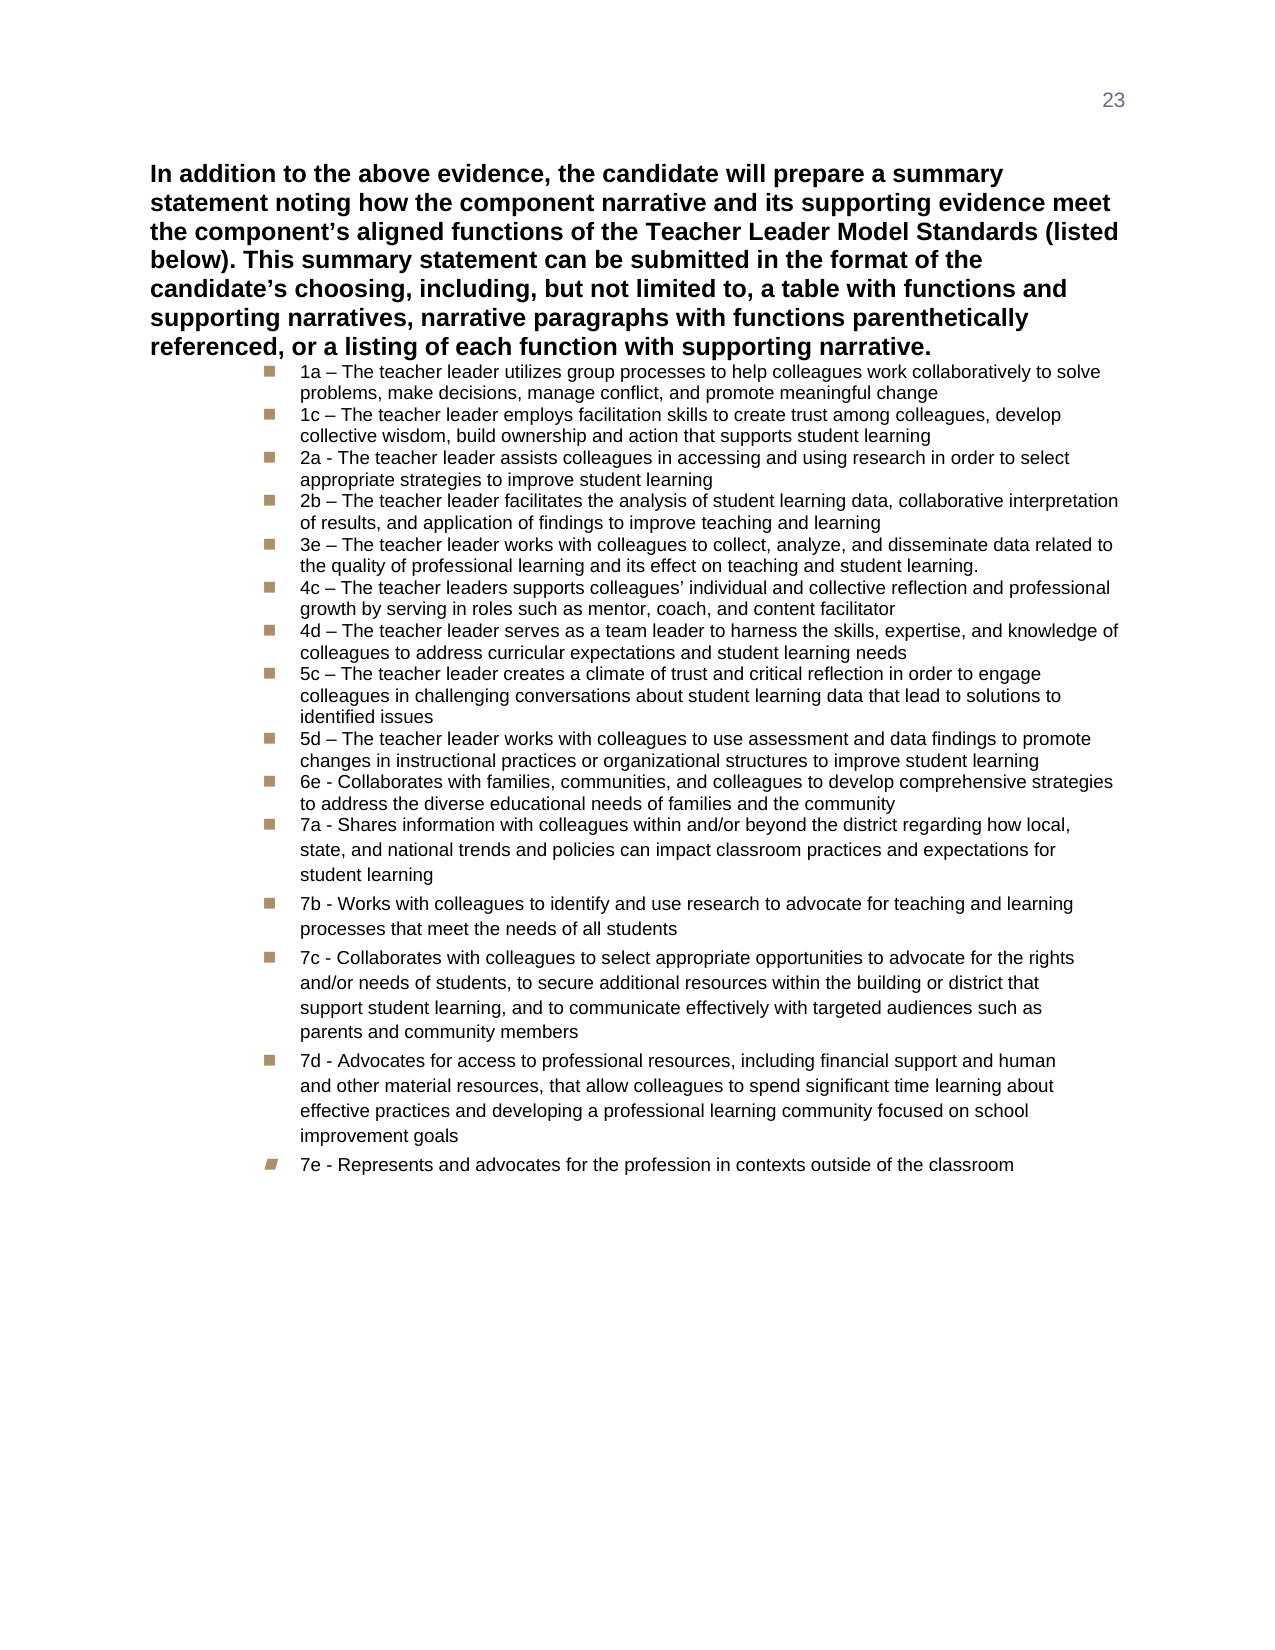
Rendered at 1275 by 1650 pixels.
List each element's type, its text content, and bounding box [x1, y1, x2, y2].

list 7a - Shares information with colleagues within and/or beyond the district regarding how local, state, and national trends and policies can impact classroom practices and expectations for student learning [262, 814, 1087, 886]
list 3e – The teacher leader works with colleagues to collect, analyze, and disseminate data related to the quality of professional learning and its effect on teaching and student learning. [262, 533, 1125, 577]
list 7d - Advocates for access to professional resources, including financial support and human and other material resources, that allow colleagues to spend significant time learning about effective practices and developing a professional learning community focused on school improvement goals [262, 1050, 1087, 1146]
list 1c – The teacher leader employs facilitation skills to create trust among colleagues, develop collective wisdom, build ownership and action that supports student learning [262, 404, 1125, 447]
list 1a – The teacher leader utilizes group processes to help colleagues work collaboratively to solve problems, make decisions, manage conflict, and promote meaningful change [262, 360, 1125, 404]
list 5c – The teacher leader creates a climate of trust and critical reflection in order to engage colleagues in challenging conversations about student learning data that lead to solutions to identified issues [262, 663, 1125, 728]
list 7e - Represents and advocates for the profession in contexts outside of the classroom [262, 1154, 1087, 1175]
list 7c - Collaborates with colleagues to select appropriate opportunities to advocate for the rights and/or needs of students, to secure additional resources within the building or district that support student learning, and to communicate effectively with targeted audiences such as parents and community members [262, 947, 1087, 1043]
list 4c – The teacher leaders supports colleagues’ individual and collective reflection and professional growth by serving in roles such as mentor, coach, and content facilitator [262, 577, 1125, 620]
list 4d – The teacher leader serves as a team leader to harness the skills, expertise, and knowledge of colleagues to address curricular expectations and student learning needs [262, 620, 1125, 663]
list 7b - Works with colleagues to identify and use research to advocate for teaching and learning processes that meet the needs of all students [262, 893, 1087, 939]
list 5d – The teacher leader works with colleagues to use assessment and data findings to promote changes in instructional practices or organizational structures to improve student learning [262, 728, 1125, 771]
list 6e - Collaborates with families, communities, and colleagues to develop comprehensive strategies to address the diverse educational needs of families and the community [262, 771, 1125, 814]
list 2a - The teacher leader assists colleagues in accessing and using research in order to select appropriate strategies to improve student learning [262, 447, 1125, 490]
subtitle In addition to the above evidence, the candidate will prepare a summary statement noting how the component narrative and its supporting evidence meet the component’s aligned functions of the Teacher Leader Model Standards (listed below). This summary statement can be submitted in the format of the candidate’s choosing, including, but not limited to, a table with functions and supporting narratives, narrative paragraphs with functions parenthetically referenced, or a listing of each function with supporting narrative. [150, 159, 1125, 360]
list 2b – The teacher leader facilitates the analysis of student learning data, collaborative interpretation of results, and application of findings to improve teaching and learning [262, 490, 1125, 533]
